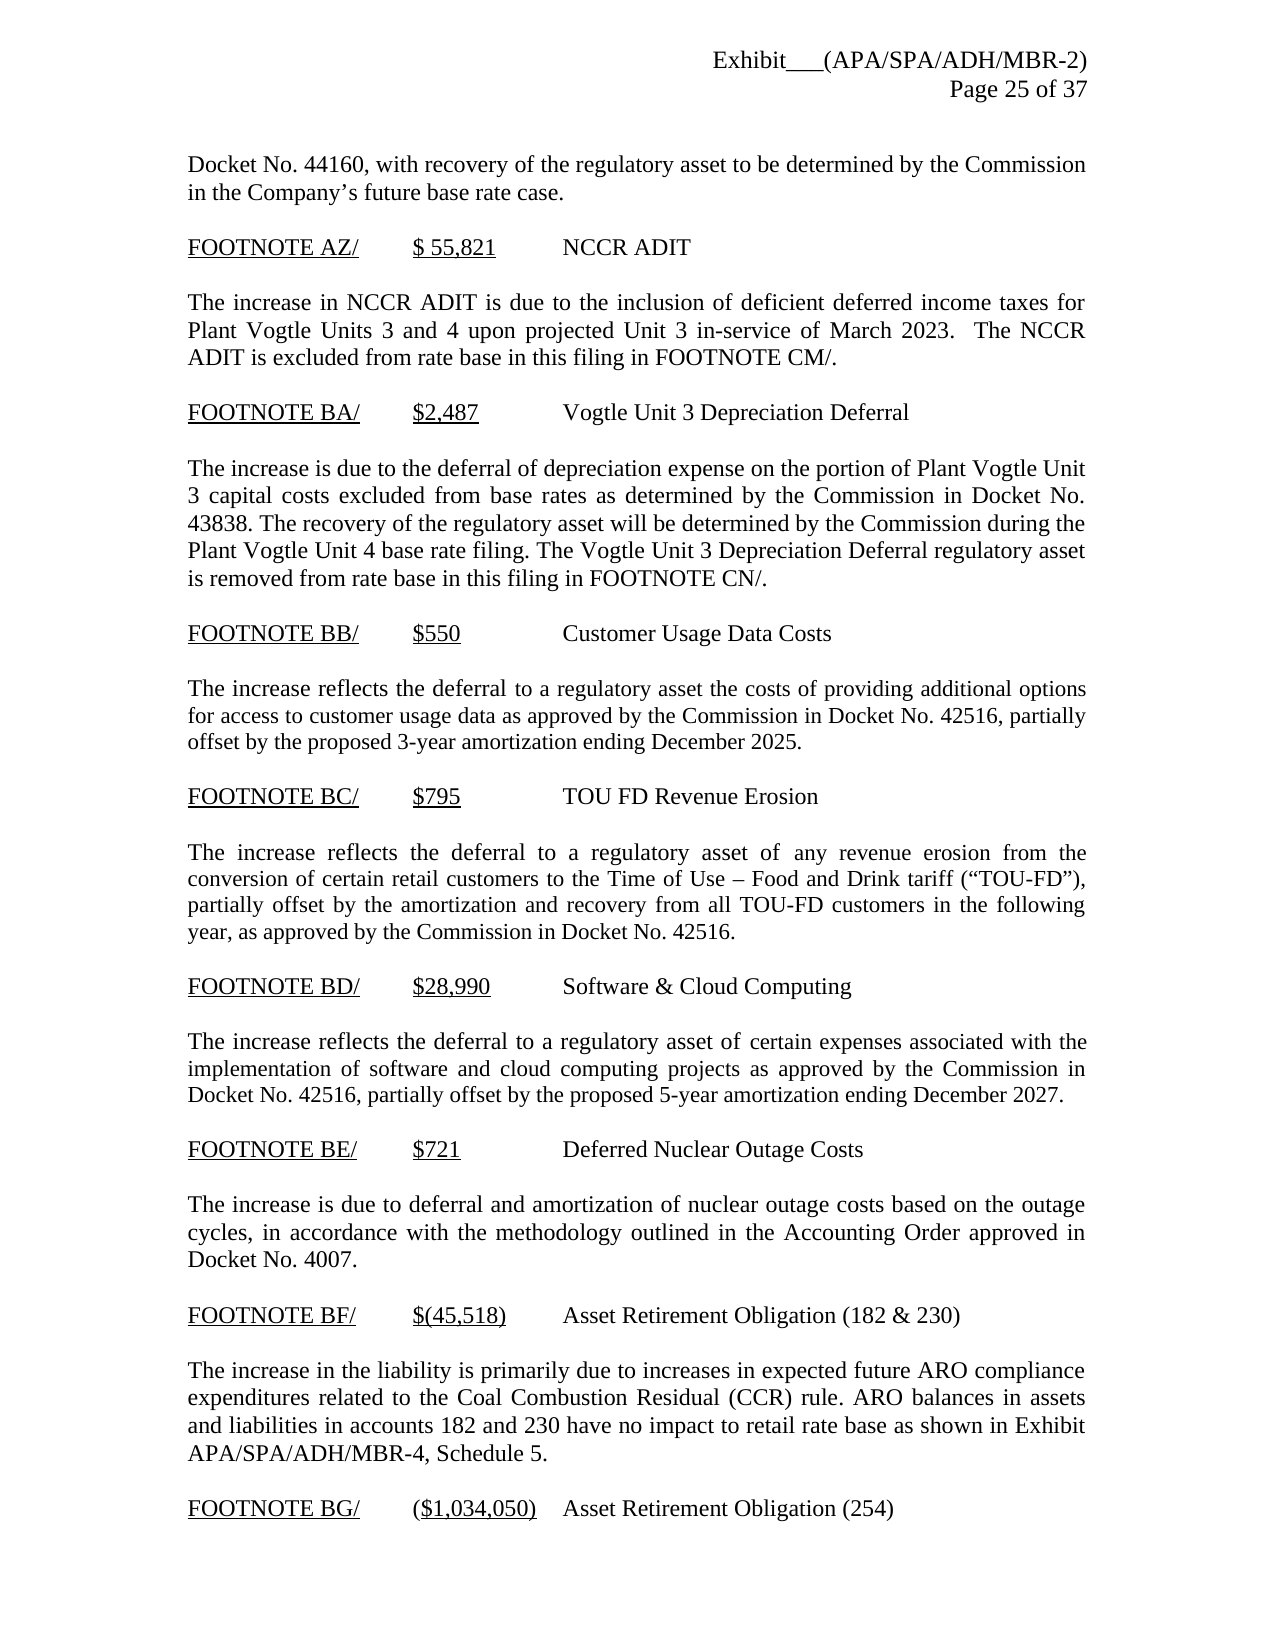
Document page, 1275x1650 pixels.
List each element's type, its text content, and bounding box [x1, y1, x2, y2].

text The increase reflects the deferral to a regulatory asset of any revenue erosion from the conversion of certain retail customers to the Time of Use – Food and Drink tariff (“TOU-FD”), partially offset by the amortization and recovery from all TOU-FD customers in the following year, as approved by the Commission in Docket No. 42516. [187, 838, 1087, 944]
text FOOTNOTE BF/ $(45,518) Asset Retirement Obligation (182 & 230) [187, 1301, 1087, 1328]
text FOOTNOTE BB/ $550 Customer Usage Data Costs [187, 619, 1087, 647]
text The increase is due to the deferral of depreciation expense on the portion of Plant Vogtle Unit 3 capital costs excluded from base rates as determined by the Commission in Docket No. 43838. The recovery of the regulatory asset will be determined by the Commission during the Plant Vogtle Unit 4 base rate filing. The Vogtle Unit 3 Depreciation Deferral regulatory asset is removed from rate base in this filing in FOOTNOTE CN/. [187, 454, 1087, 592]
text The increase in NCCR ADIT is due to the inclusion of deficient deferred income taxes for Plant Vogtle Units 3 and 4 upon projected Unit 3 in-service of March 2023. The NCCR ADIT is excluded from rate base in this filing in FOOTNOTE CM/. [187, 288, 1087, 371]
text FOOTNOTE AZ/ $ 55,821 NCCR ADIT [187, 233, 1087, 260]
text FOOTNOTE BG/ ($1,034,050) Asset Retirement Obligation (254) [187, 1494, 1087, 1521]
text FOOTNOTE BA/ $2,487 Vogtle Unit 3 Depreciation Deferral [187, 398, 1087, 426]
text FOOTNOTE BC/ $795 TOU FD Revenue Erosion [187, 782, 1087, 810]
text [187, 150, 1087, 205]
text The increase is due to deferral and amortization of nuclear outage costs based on the outage cycles, in accordance with the methodology outlined in the Accounting Order approved in Docket No. 4007. [187, 1190, 1087, 1273]
text The increase reflects the deferral to a regulatory asset the costs of providing additional options for access to customer usage data as approved by the Commission in Docket No. 42516, partially offset by the proposed 3-year amortization ending December 2025. [187, 674, 1087, 755]
text The increase reflects the deferral to a regulatory asset of certain expenses associated with the implementation of software and cloud computing projects as approved by the Commission in Docket No. 42516, partially offset by the proposed 5-year amortization ending December 2027. [187, 1027, 1087, 1107]
text FOOTNOTE BE/ $721 Deferred Nuclear Outage Costs [187, 1135, 1087, 1163]
text The increase in the liability is primarily due to increases in expected future ARO compliance expenditures related to the Coal Combustion Residual (CCR) rule. ARO balances in assets and liabilities in accounts 182 and 230 have no impact to retail rate base as shown in Exhibit APA/SPA/ADH/MBR-4, Schedule 5. [187, 1356, 1087, 1466]
text FOOTNOTE BD/ $28,990 Software & Cloud Computing [187, 972, 1087, 999]
